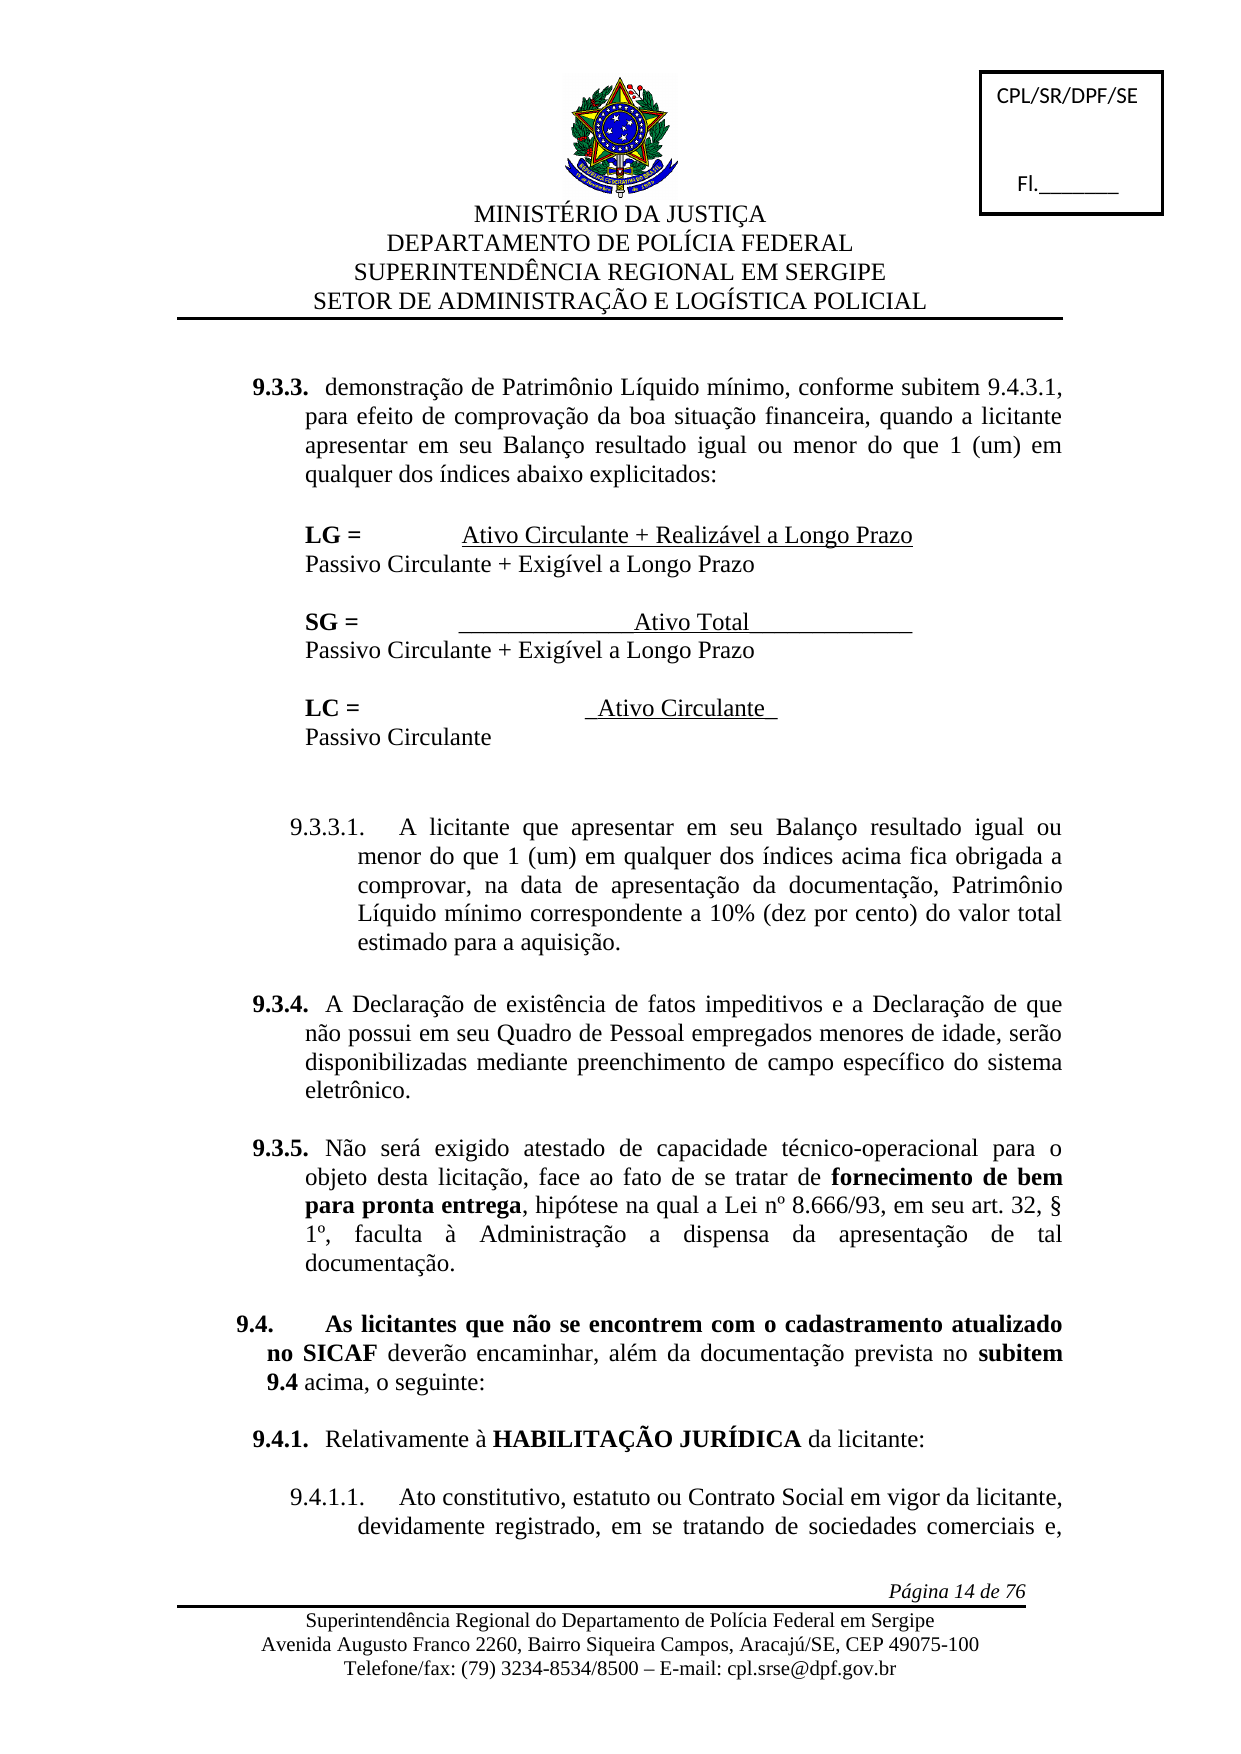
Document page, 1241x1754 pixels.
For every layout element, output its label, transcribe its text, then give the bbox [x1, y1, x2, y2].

list demonstração de Patrimônio Líquido mínimo, conforme subitem 9.4.3.1, para efeito de comprovação da boa situação financeira, quando a licitante apresentar em seu Balanço resultado igual ou menor do que 1 (um) em qualquer dos índices abaixo explicitados: [252, 372, 1063, 487]
list Passivo Circulante [305, 722, 1063, 751]
list A Declaração de existência de fatos impeditivos e a Declaração de que não possui em seu Quadro de Pessoal empregados menores de idade, serão disponibilizadas mediante preenchimento de campo específico do sistema eletrônico. [252, 989, 1063, 1104]
list As licitantes que não se encontrem com o cadastramento atualizado no SICAF deverão encaminhar, além da documentação prevista no subitem 9.4 acima, o seguinte: [236, 1309, 1063, 1396]
list SG = ______________Ativo Total_____________ [305, 607, 1063, 636]
list Passivo Circulante + Exigível a Longo Prazo [305, 636, 1063, 664]
list Não será exigido atestado de capacidade técnico-operacional para o objeto desta licitação, face ao fato de se tratar de fornecimento de bem para pronta entrega, hipótese na qual a Lei nº 8.666/93, em seu art. 32, § 1º, faculta à Administração a dispensa da apresentação de tal documentação. [252, 1133, 1063, 1277]
list LC = _Ativo Circulante_ [305, 693, 1063, 722]
list Passivo Circulante + Exigível a Longo Prazo [305, 549, 1063, 578]
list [290, 1482, 1063, 1539]
list LG = Ativo Circulante + Realizável a Longo Prazo [305, 521, 1063, 549]
list Relativamente à HABILITAÇÃO JURÍDICA da licitante: [252, 1424, 1063, 1453]
list A licitante que apresentar em seu Balanço resultado igual ou menor do que 1 (um) em qualquer dos índices acima fica obrigada a comprovar, na data de apresentação da documentação, Patrimônio Líquido mínimo correspondente a 10% (dez por cento) do valor total estimado para a aquisição. [290, 812, 1063, 956]
